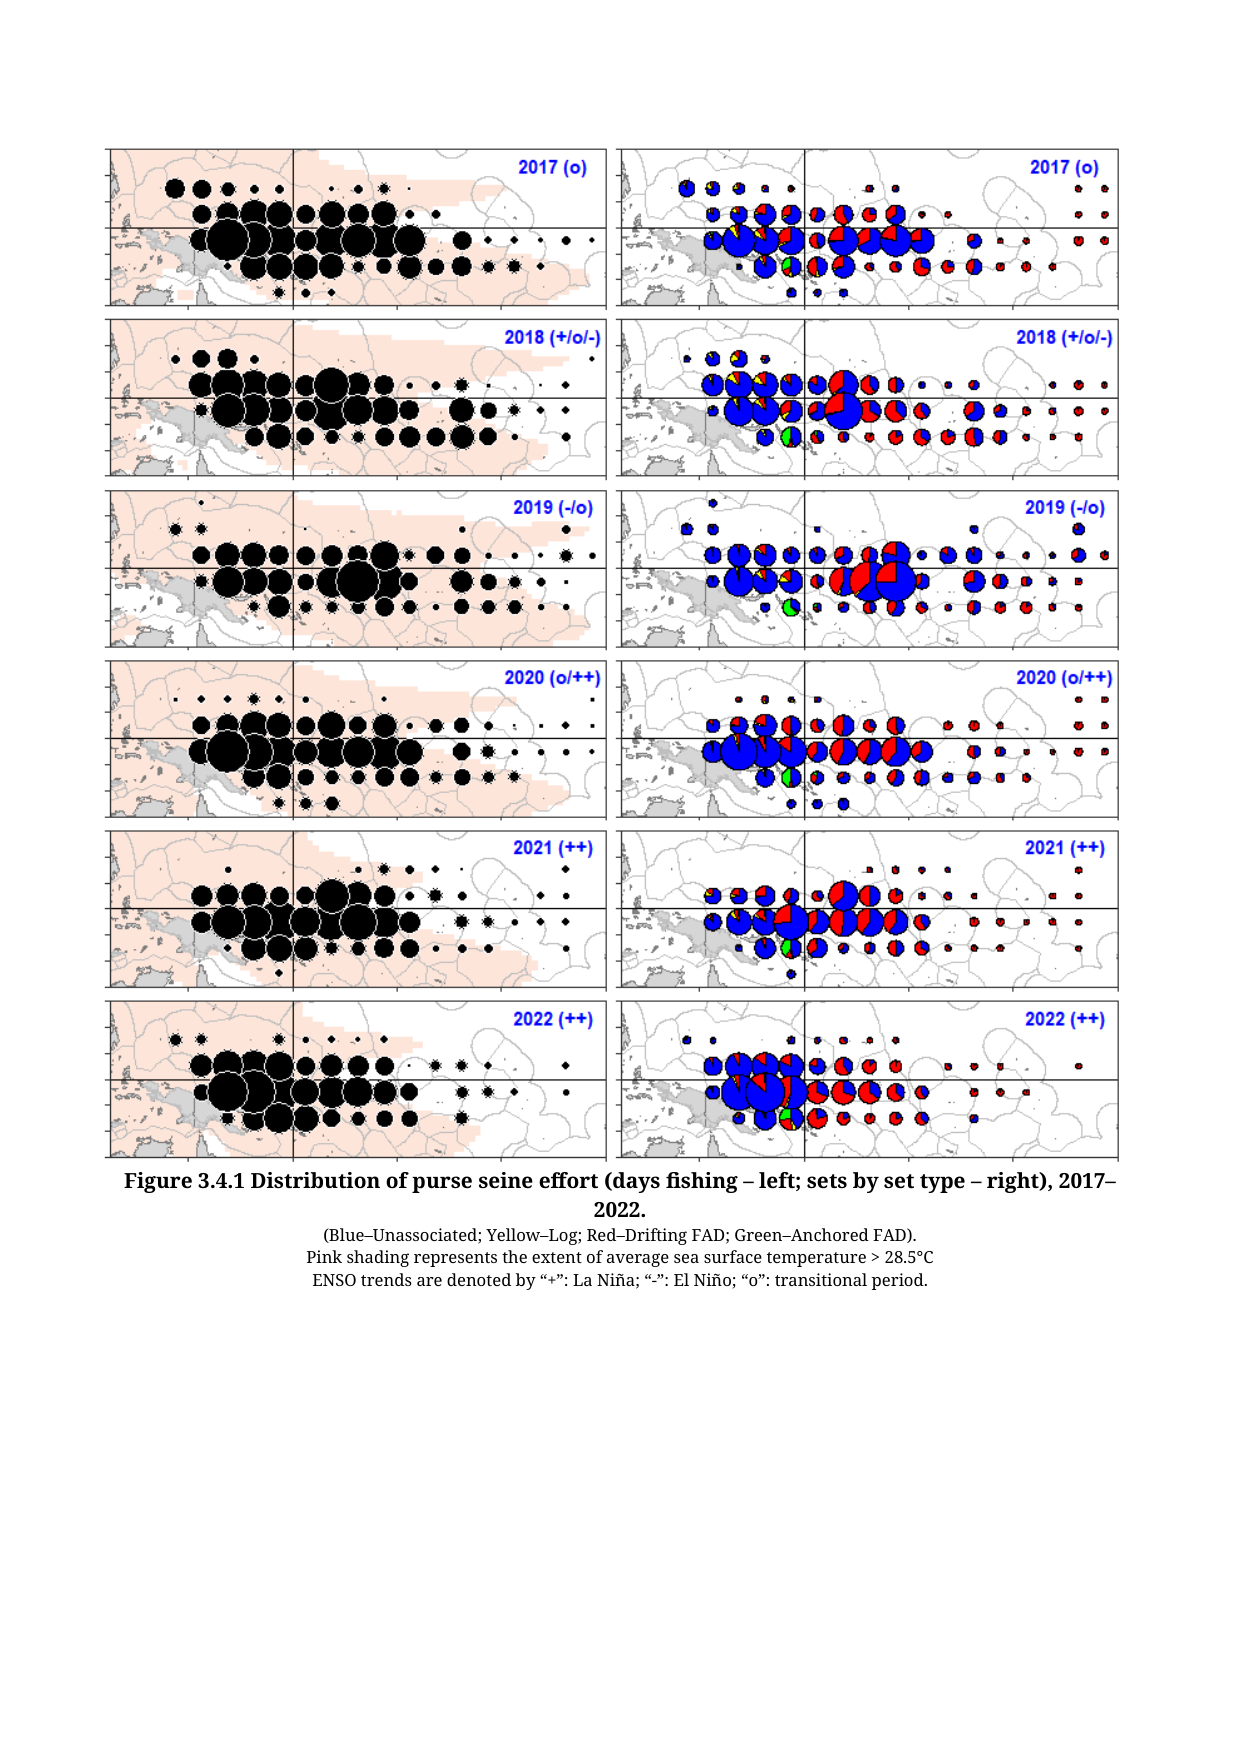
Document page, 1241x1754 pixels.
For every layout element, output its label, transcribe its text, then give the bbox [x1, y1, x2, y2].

text (Blue–Unassociated; Yellow–Log; Red–Drifting FAD; Green–Anchored FAD). [100, 1223, 1140, 1246]
text ENSO trends are denoted by “+”: La Niña; “-”: El Niño; “o”: transitional period. [100, 1269, 1140, 1292]
picture [100, 145, 1124, 1167]
text Figure 3.4.1 Distribution of purse seine effort (days fishing – left; sets by set type – right), 2017–2022. [100, 1167, 1140, 1223]
text Pink shading represents the extent of average sea surface temperature > 28.5°C [100, 1246, 1140, 1269]
